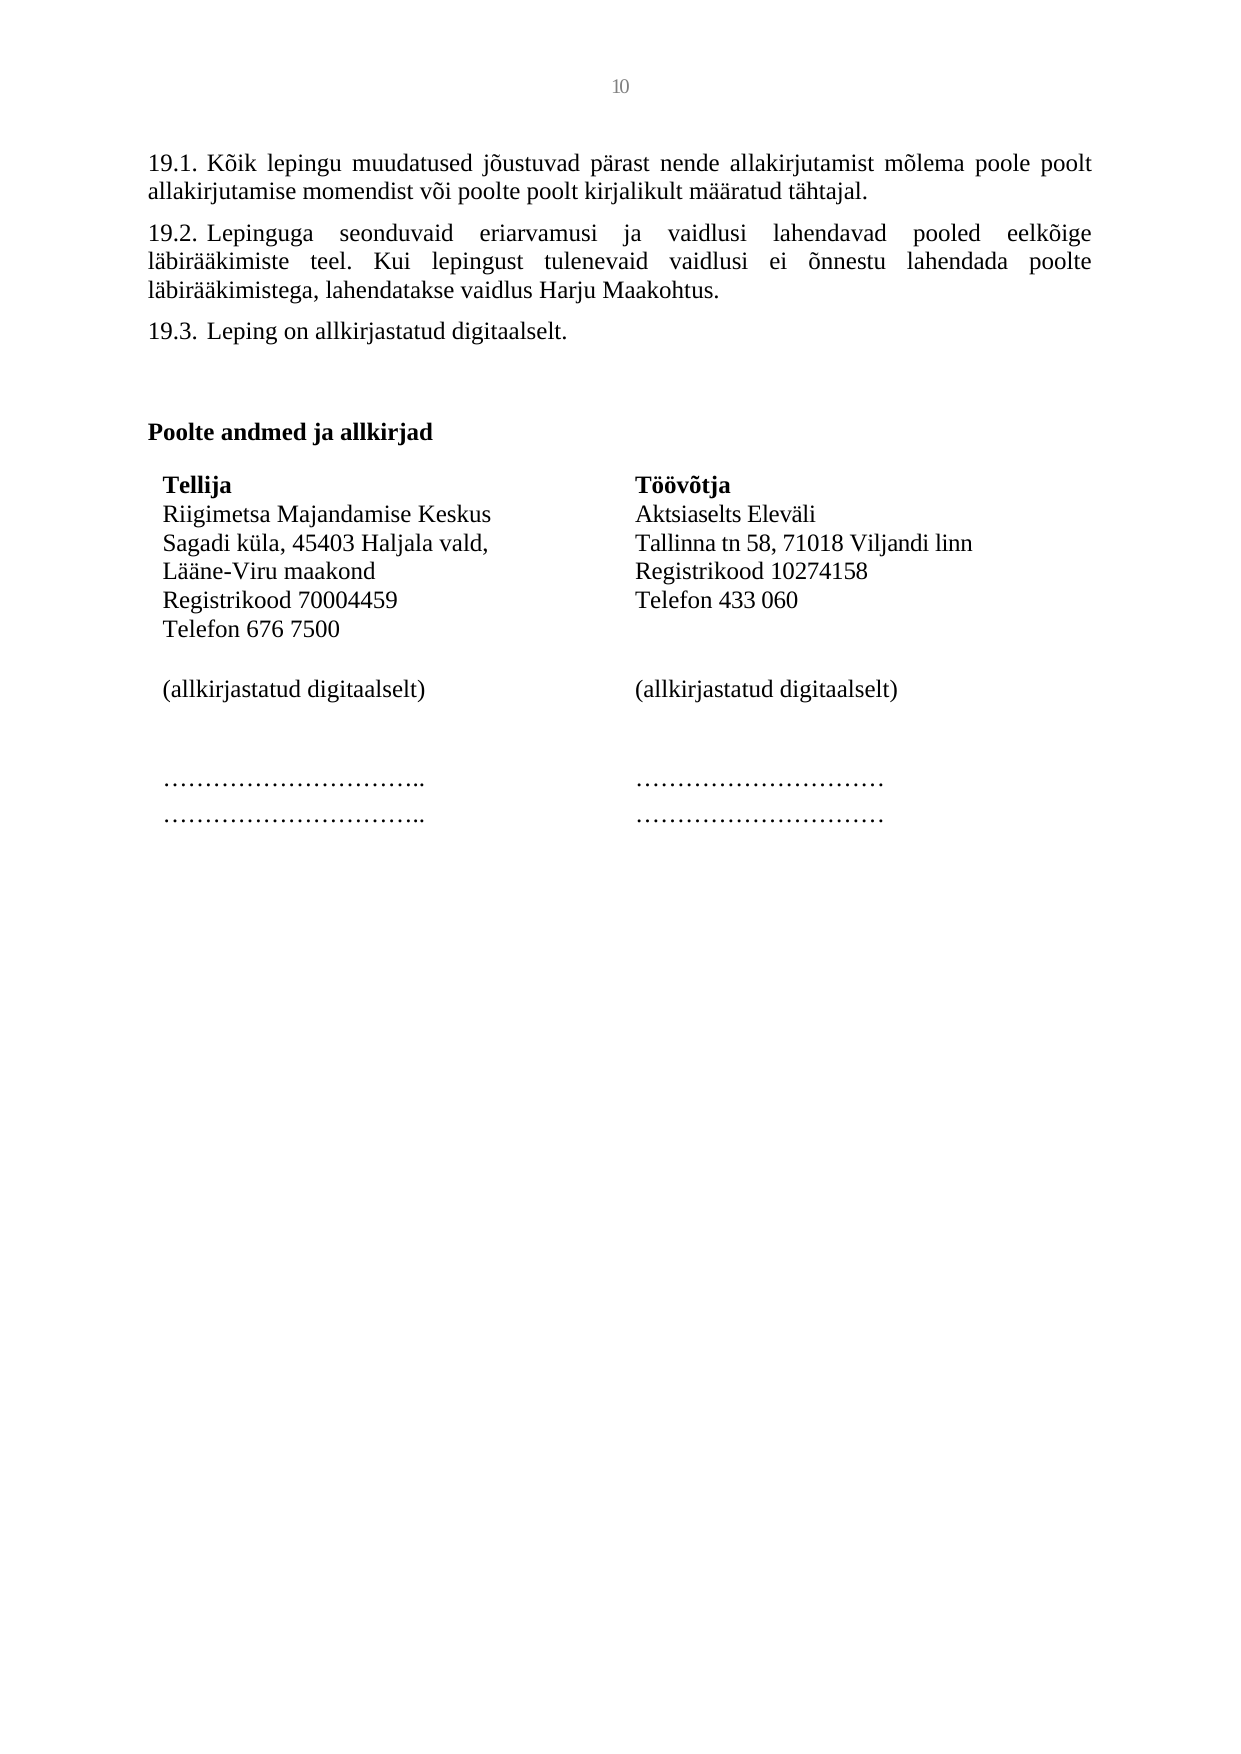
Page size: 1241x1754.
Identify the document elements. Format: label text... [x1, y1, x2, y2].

table_cell Riigimetsa Majandamise Keskus Sagadi küla, 45403 Haljala vald, Lääne-Viru maakond Registrikood 70004459 Telefon 676 7500 [155, 499, 627, 643]
table_cell ………………………… [628, 757, 1092, 792]
table_header Tellija [155, 470, 627, 499]
table_header Töövõtja [628, 470, 1092, 499]
table_cell ………………………….. [155, 792, 627, 828]
text Poolte andmed ja allkirjad [148, 420, 1093, 445]
table_cell ………………………….. [155, 757, 627, 792]
list Kõik lepingu muudatused jõustuvad pärast nende allakirjutamist mõlema poole poolt allakirjutamise momendist või poolte poolt kirjalikult määratud tähtajal. [148, 148, 1093, 205]
table_cell (allkirjastatud digitaalselt) [628, 643, 1092, 757]
list Leping on allkirjastatud digitaalselt. [148, 316, 1093, 345]
table_cell (allkirjastatud digitaalselt) [155, 643, 627, 757]
table_cell Aktsiaselts Eleväli Tallinna tn 58, 71018 Viljandi linn Registrikood 10274158 Telefon 433 060 [628, 499, 1092, 643]
table_cell ………………………… [628, 792, 1092, 828]
list Lepinguga seonduvaid eriarvamusi ja vaidlusi lahendavad pooled eelkõige läbirääkimiste teel. Kui lepingust tulenevaid vaidlusi ei õnnestu lahendada poolte läbirääkimistega, lahendatakse vaidlus Harju Maakohtus. [148, 218, 1093, 304]
